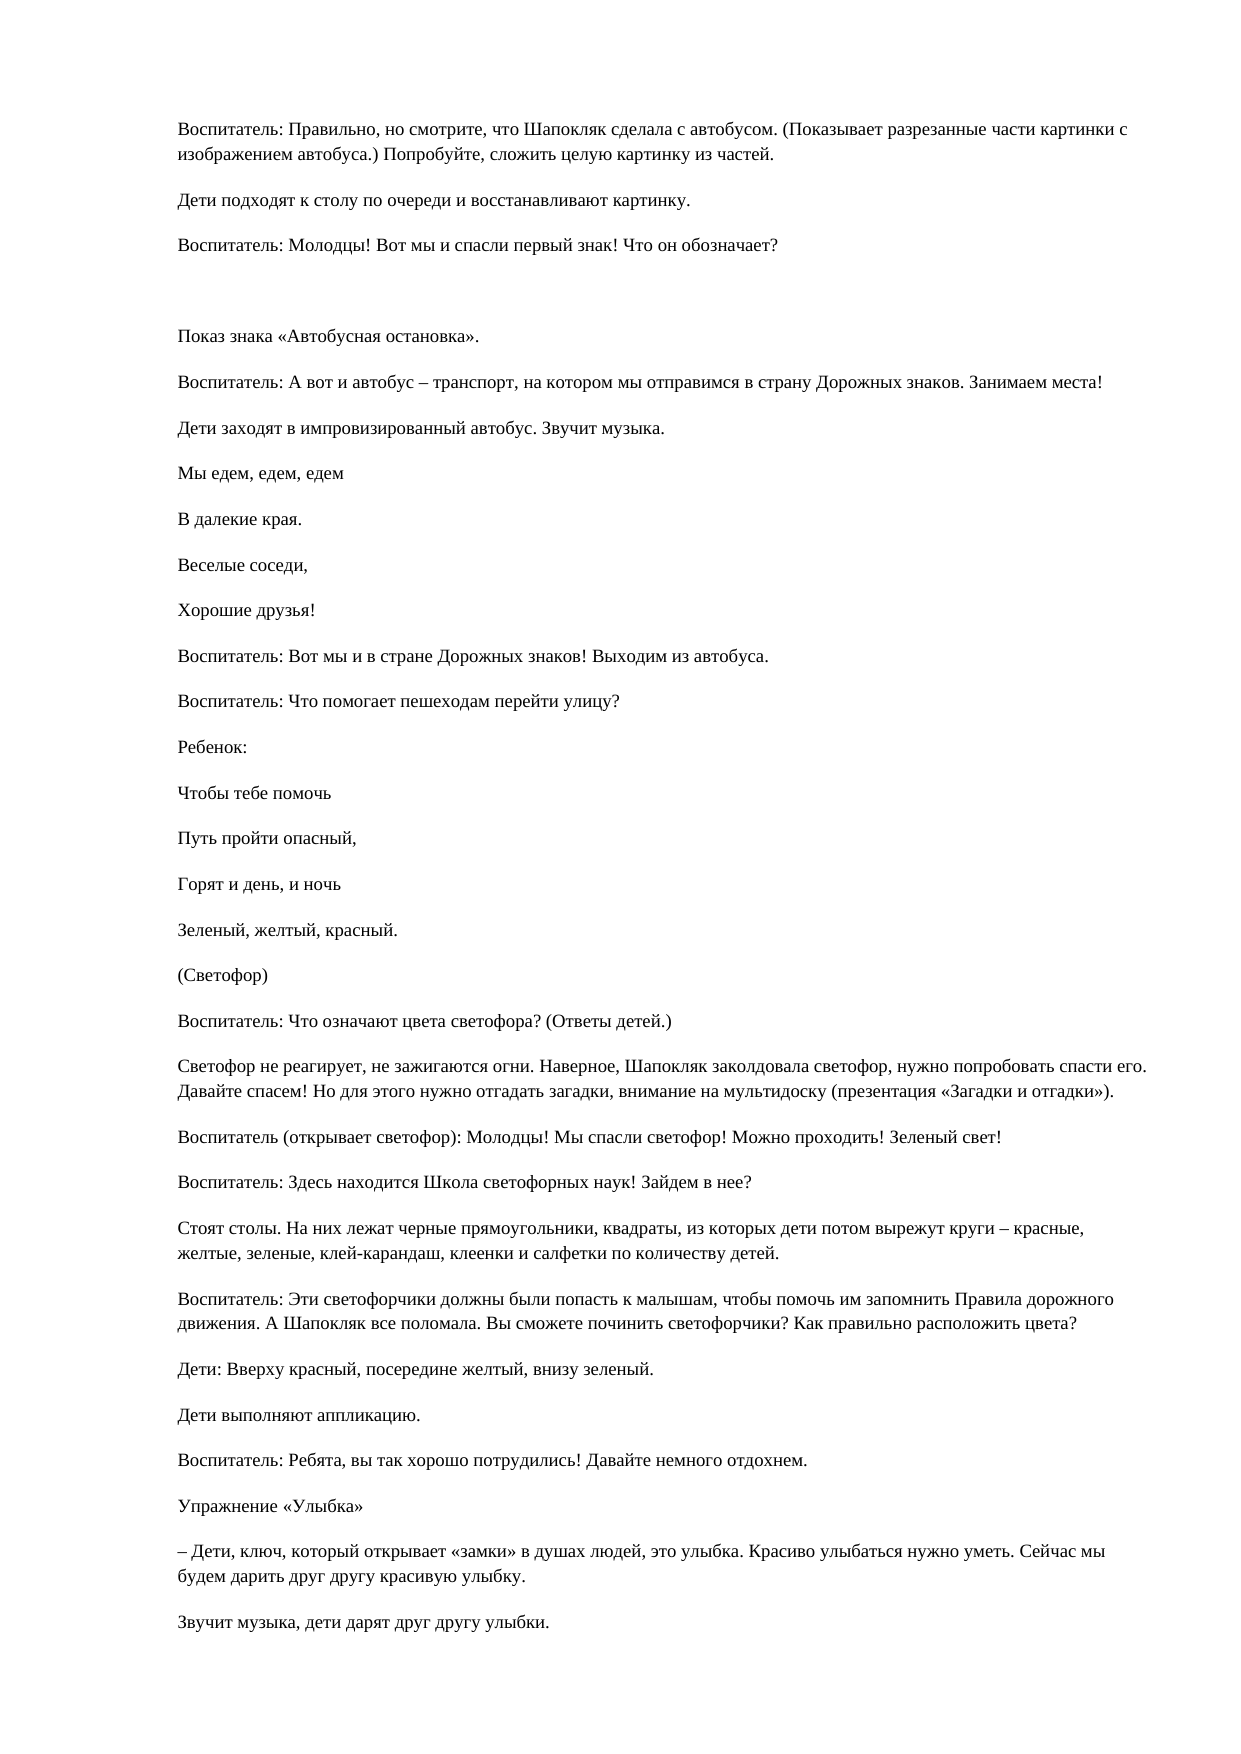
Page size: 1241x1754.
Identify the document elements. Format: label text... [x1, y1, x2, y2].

text Дети: Вверху красный, посередине желтый, внизу зеленый. [177, 1358, 1152, 1379]
text Воспитатель: Ребята, вы так хорошо потрудились! Давайте немного отдохнем. [177, 1449, 1152, 1471]
text Воспитатель (открывает светофор): Молодцы! Мы спасли светофор! Можно проходить! Зеленый свет! [177, 1126, 1152, 1147]
text В далекие края. [177, 508, 1152, 529]
text Хорошие друзья! [177, 599, 1152, 621]
text Мы едем, едем, едем [177, 462, 1152, 484]
text Воспитатель: Молодцы! Вот мы и спасли первый знак! Что он обозначает? [177, 234, 1152, 256]
text Воспитатель: А вот и автобус – транспорт, на котором мы отправимся в страну Дорожных знаков. Занимаем места! [177, 371, 1152, 393]
text Стоят столы. На них лежат черные прямоугольники, квадраты, из которых дети потом вырежут круги – красные, желтые, зеленые, клей-карандаш, клеенки и салфетки по количеству детей. [177, 1217, 1152, 1263]
text Горят и день, и ночь [177, 873, 1152, 894]
text Дети выполняют аппликацию. [177, 1403, 1152, 1425]
text – Дети, ключ, который открывает «замки» в душах людей, это улыбка. Красиво улыбаться нужно уметь. Сейчас мы будем дарить друг другу красивую улыбку. [177, 1540, 1152, 1587]
text Упражнение «Улыбка» [177, 1495, 1152, 1516]
text (Светофор) [177, 964, 1152, 986]
text Воспитатель: Что помогает пешеходам перейти улицу? [177, 690, 1152, 712]
text Ребенок: [177, 736, 1152, 758]
text Звучит музыка, дети дарят друг другу улыбки. [177, 1611, 1152, 1632]
text Веселые соседи, [177, 553, 1152, 575]
text Зеленый, желтый, красный. [177, 918, 1152, 940]
text Воспитатель: Здесь находится Школа светофорных наук! Зайдем в нее? [177, 1171, 1152, 1193]
text Дети подходят к столу по очереди и восстанавливают картинку. [177, 188, 1152, 210]
text Путь пройти опасный, [177, 827, 1152, 849]
text Воспитатель: Эти светофорчики должны были попасть к малышам, чтобы помочь им запомнить Правила дорожного движения. А Шапокляк все поломала. Вы сможете починить светофорчики? Как правильно расположить цвета? [177, 1287, 1152, 1334]
text Показ знака «Автобусная остановка». [177, 325, 1152, 347]
text Воспитатель: Правильно, но смотрите, что Шапокляк сделала с автобусом. (Показывает разрезанные части картинки с изображением автобуса.) Попробуйте, сложить целую картинку из частей. [177, 118, 1152, 164]
text Чтобы тебе помочь [177, 782, 1152, 803]
text Светофор не реагирует, не зажигаются огни. Наверное, Шапокляк заколдовала светофор, нужно попробовать спасти его. Давайте спасем! Но для этого нужно отгадать загадки, внимание на мультидоску (презентация «Загадки и отгадки»). [177, 1055, 1152, 1102]
text Дети заходят в импровизированный автобус. Звучит музыка. [177, 417, 1152, 438]
text Воспитатель: Что означают цвета светофора? (Ответы детей.) [177, 1010, 1152, 1031]
text Воспитатель: Вот мы и в стране Дорожных знаков! Выходим из автобуса. [177, 645, 1152, 666]
